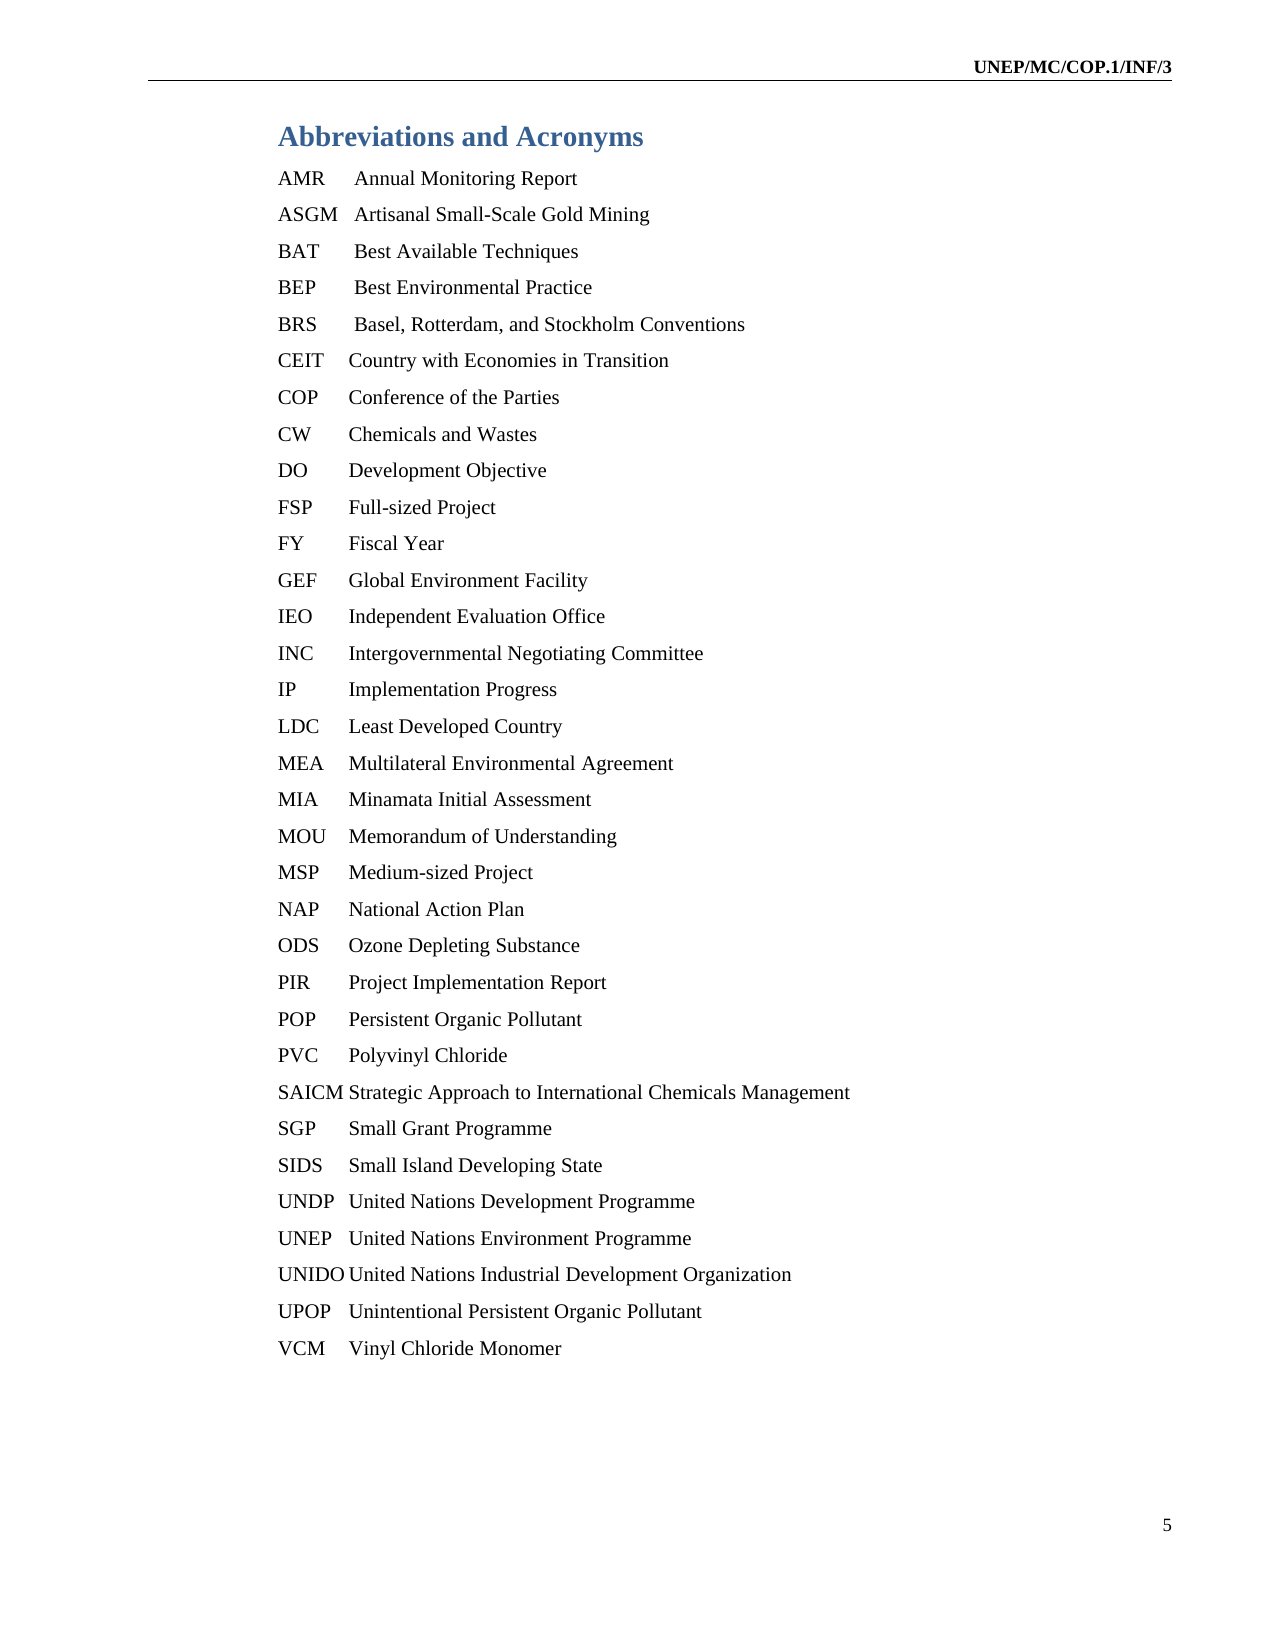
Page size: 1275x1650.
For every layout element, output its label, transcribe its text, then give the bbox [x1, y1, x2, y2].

text NAP National Action Plan [278, 897, 1166, 921]
text BAT Best Available Techniques [278, 239, 1166, 263]
text MEA Multilateral Environmental Agreement [278, 751, 1166, 774]
text FY Fiscal Year [278, 531, 1166, 555]
text Abbreviations and Acronyms [148, 119, 1142, 153]
text SIDS Small Island Developing State [278, 1153, 1166, 1177]
text UNDP United Nations Development Programme [278, 1189, 1166, 1213]
text POP Persistent Organic Pollutant [278, 1006, 1166, 1031]
text SGP Small Grant Programme [278, 1116, 1166, 1140]
text COP Conference of the Parties [278, 385, 1166, 409]
text CW Chemicals and Wastes [278, 421, 1166, 446]
text PIR Project Implementation Report [278, 970, 1166, 994]
text UPOP Unintentional Persistent Organic Pollutant [278, 1299, 1166, 1323]
text INC Intergovernmental Negotiating Committee [278, 641, 1166, 665]
text ASGM Artisanal Small-Scale Gold Mining [278, 202, 1166, 226]
text ODS Ozone Depleting Substance [278, 933, 1166, 957]
text CEIT Country with Economies in Transition [278, 348, 1166, 372]
text BEP Best Environmental Practice [278, 275, 1166, 299]
text IP Implementation Progress [278, 677, 1166, 701]
text LDC Least Developed Country [278, 714, 1166, 738]
text MOU Memorandum of Understanding [278, 824, 1166, 848]
text IEO Independent Evaluation Office [278, 604, 1166, 628]
text GEF Global Environment Facility [278, 568, 1166, 592]
text VCM Vinyl Chloride Monomer [278, 1336, 1166, 1359]
text DO Development Objective [278, 458, 1166, 482]
text BRS Basel, Rotterdam, and Stockholm Conventions [278, 312, 1166, 336]
text PVC Polyvinyl Chloride [278, 1043, 1166, 1067]
text UNIDO United Nations Industrial Development Organization [278, 1262, 1166, 1286]
text UNEP United Nations Environment Programme [278, 1226, 1166, 1250]
text FSP Full-sized Project [278, 494, 1166, 519]
text AMR Annual Monitoring Report [278, 166, 1166, 189]
text MIA Minamata Initial Assessment [278, 787, 1166, 811]
text SAICM Strategic Approach to International Chemicals Management [278, 1079, 1166, 1104]
text MSP Medium-sized Project [278, 860, 1166, 884]
